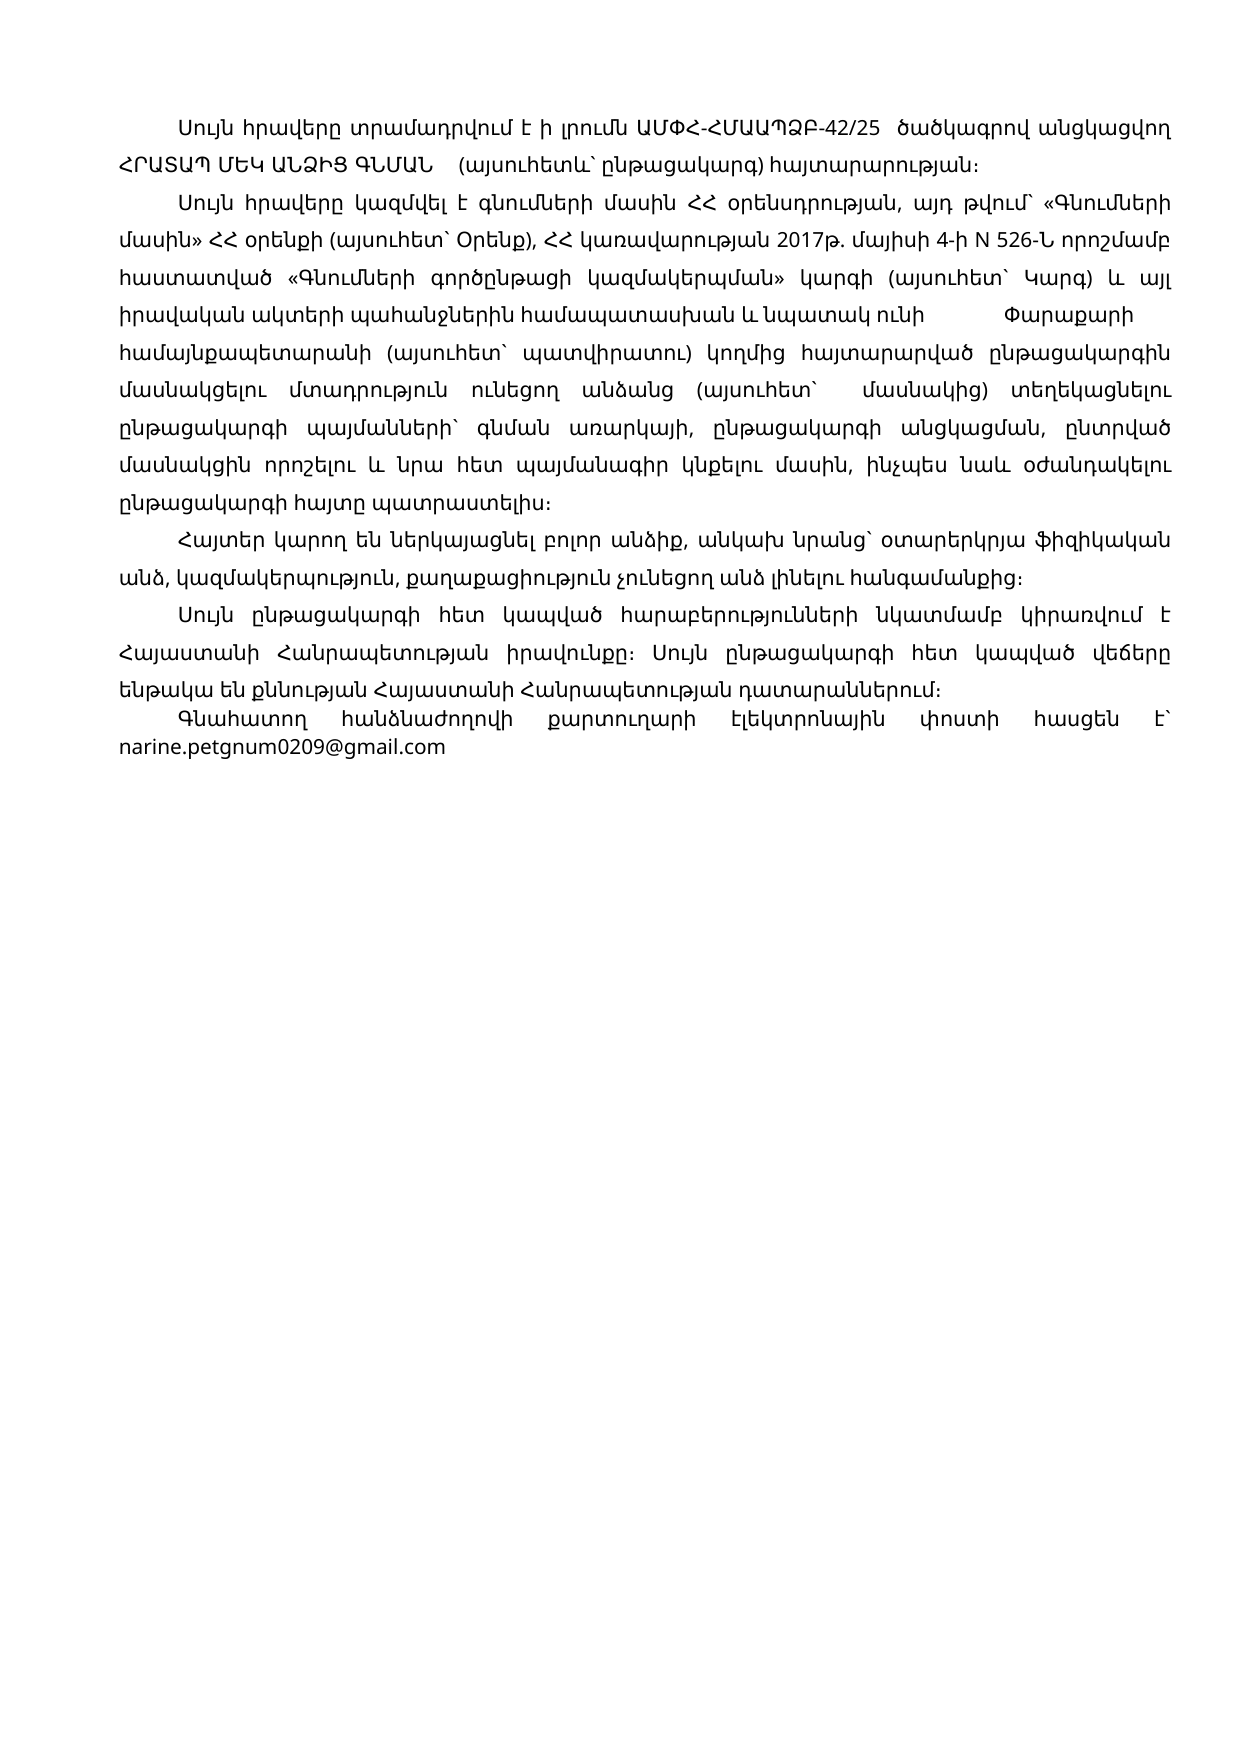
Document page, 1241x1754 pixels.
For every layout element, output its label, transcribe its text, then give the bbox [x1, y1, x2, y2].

text Սույն ընթացակարգի հետ կապված հարաբերությունների նկատմամբ կիրառվում է Հայաստանի Հանրապետության իրավունքը։ Սույն ընթացակարգի հետ կապված վեճերը ենթակա են քննության Հայաստանի Հանրապետության դատարաններում։ [118, 591, 1171, 704]
text Սույն հրավերը տրամադրվում է ի լրումն ԱՄՓՀ-ՀՄԱԱՊՁԲ-42/25 ծածկագրով անցկացվող ՀՐԱՏԱՊ ՄԵԿ ԱՆՁԻՑ ԳՆՄԱՆ (այսուհետև` ընթացակարգ) հայտարարության։ [118, 104, 1171, 179]
text Սույն հրավերը կազմվել է գնումների մասին ՀՀ օրենսդրության, այդ թվում` «Գնումների մասին» ՀՀ օրենքի (այսուհետ` Օրենք), ՀՀ կառավարության 2017թ. մայիսի 4-ի N 526-Ն որոշմամբ հաստատված «Գնումների գործընթացի կազմակերպման» կարգի (այսուհետ` Կարգ) և այլ իրավական ակտերի պահանջներին համապատասխան և նպատակ ունի Փարաքարի համայնքապետարանի (այսուհետ` պատվիրատու) կողմից հայտարարված ընթացակարգին մասնակցելու մտադրություն ունեցող անձանց (այսուհետ` մասնակից) տեղեկացնելու ընթացակարգի պայմանների` գնման առարկայի, ընթացակարգի անցկացման, ընտրված մասնակցին որոշելու և նրա հետ պայմանագիր կնքելու մասին, ինչպես նաև օժանդակելու ընթացակարգի հայտը պատրաստելիս։ [118, 179, 1171, 516]
text Գնահատող հանձնաժողովի քարտուղարի էլեկտրոնային փոստի հասցեն է` narine.petgnum0209@gmail.com [118, 704, 1171, 761]
text Հայտեր կարող են ներկայացնել բոլոր անձիք, անկախ նրանց` օտարերկրյա ֆիզիկական անձ, կազմակերպություն, քաղաքացիություն չունեցող անձ լինելու հանգամանքից։ [118, 516, 1171, 591]
